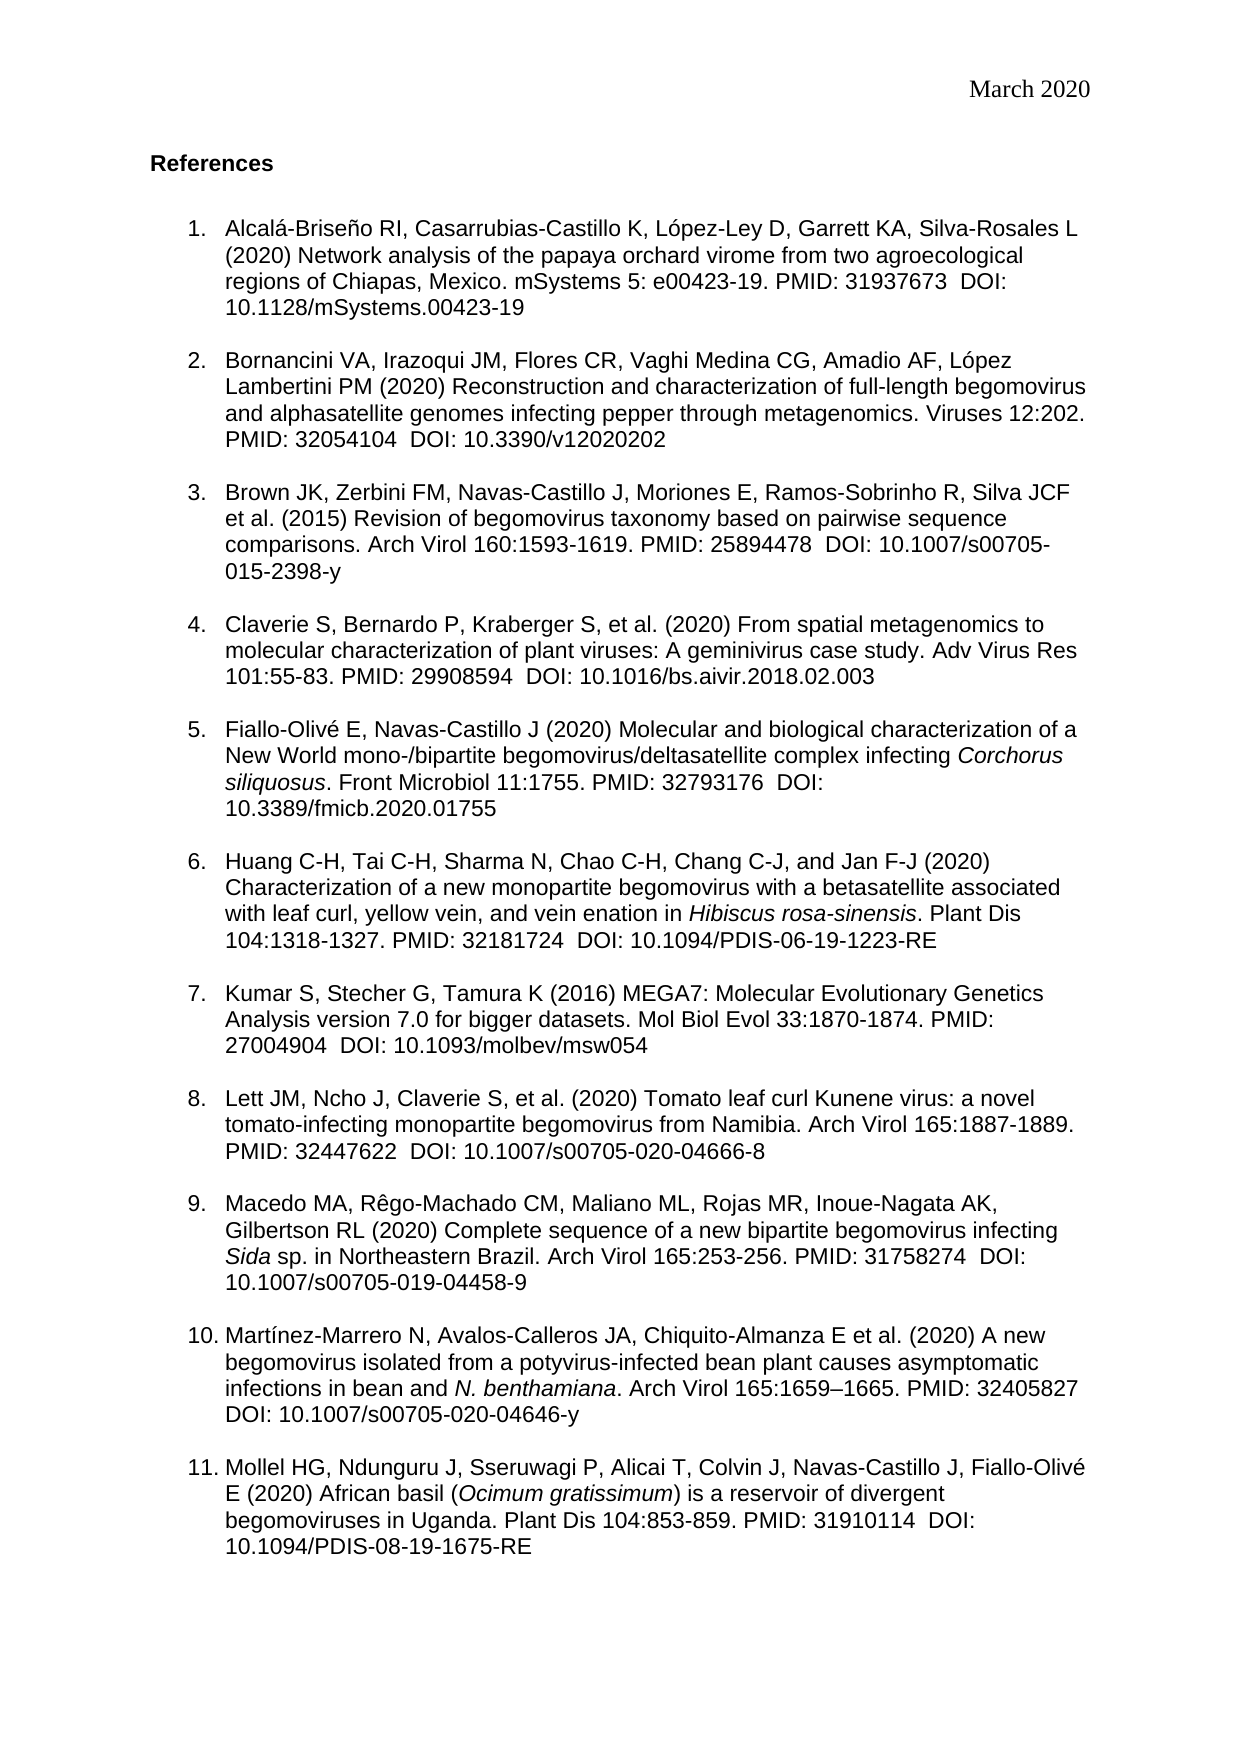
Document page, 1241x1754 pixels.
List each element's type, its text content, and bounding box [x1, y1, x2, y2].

list Martínez-Marrero N, Avalos-Calleros JA, Chiquito-Almanza E et al. (2020) A new begomovirus isolated from a potyvirus-infected bean plant causes asymptomatic infections in bean and N. benthamiana. Arch Virol 165:1659–1665. PMID: 32405827 DOI: 10.1007/s00705-020-04646-y [187, 1322, 1090, 1427]
text References [150, 150, 1090, 176]
list Huang C-H, Tai C-H, Sharma N, Chao C-H, Chang C-J, and Jan F-J (2020) Characterization of a new monopartite begomovirus with a betasatellite associated with leaf curl, yellow vein, and vein enation in Hibiscus rosa-sinensis. Plant Dis 104:1318-1327. PMID: 32181724 DOI: 10.1094/PDIS-06-19-1223-RE [187, 848, 1090, 953]
list Mollel HG, Ndunguru J, Sseruwagi P, Alicai T, Colvin J, Navas-Castillo J, Fiallo-Olivé E (2020) African basil (Ocimum gratissimum) is a reservoir of divergent begomoviruses in Uganda. Plant Dis 104:853-859. PMID: 31910114 DOI: 10.1094/PDIS-08-19-1675-RE [187, 1454, 1090, 1559]
list Bornancini VA, Irazoqui JM, Flores CR, Vaghi Medina CG, Amadio AF, López Lambertini PM (2020) Reconstruction and characterization of full-length begomovirus and alphasatellite genomes infecting pepper through metagenomics. Viruses 12:202. PMID: 32054104 DOI: 10.3390/v12020202 [187, 347, 1090, 452]
list Claverie S, Bernardo P, Kraberger S, et al. (2020) From spatial metagenomics to molecular characterization of plant viruses: A geminivirus case study. Adv Virus Res 101:55-83. PMID: 29908594 DOI: 10.1016/bs.aivir.2018.02.003 [187, 611, 1090, 689]
list Fiallo-Olivé E, Navas-Castillo J (2020) Molecular and biological characterization of a New World mono-/bipartite begomovirus/deltasatellite complex infecting Corchorus siliquosus. Front Microbiol 11:1755. PMID: 32793176 DOI: 10.3389/fmicb.2020.01755 [187, 716, 1090, 821]
list Alcalá-Briseño RI, Casarrubias-Castillo K, López-Ley D, Garrett KA, Silva-Rosales L (2020) Network analysis of the papaya orchard virome from two agroecological regions of Chiapas, Mexico. mSystems 5: e00423-19. PMID: 31937673 DOI: 10.1128/mSystems.00423-19 [187, 215, 1090, 321]
list Lett JM, Ncho J, Claverie S, et al. (2020) Tomato leaf curl Kunene virus: a novel tomato-infecting monopartite begomovirus from Namibia. Arch Virol 165:1887-1889. PMID: 32447622 DOI: 10.1007/s00705-020-04666-8 [187, 1085, 1090, 1164]
list Brown JK, Zerbini FM, Navas-Castillo J, Moriones E, Ramos-Sobrinho R, Silva JCF et al. (2015) Revision of begomovirus taxonomy based on pairwise sequence comparisons. Arch Virol 160:1593-1619. PMID: 25894478 DOI: 10.1007/s00705-015-2398-y [187, 479, 1090, 584]
list Macedo MA, Rêgo-Machado CM, Maliano ML, Rojas MR, Inoue-Nagata AK, Gilbertson RL (2020) Complete sequence of a new bipartite begomovirus infecting Sida sp. in Northeastern Brazil. Arch Virol 165:253-256. PMID: 31758274 DOI: 10.1007/s00705-019-04458-9 [187, 1190, 1090, 1296]
list Kumar S, Stecher G, Tamura K (2016) MEGA7: Molecular Evolutionary Genetics Analysis version 7.0 for bigger datasets. Mol Biol Evol 33:1870-1874. PMID: 27004904 DOI: 10.1093/molbev/msw054 [187, 979, 1090, 1058]
